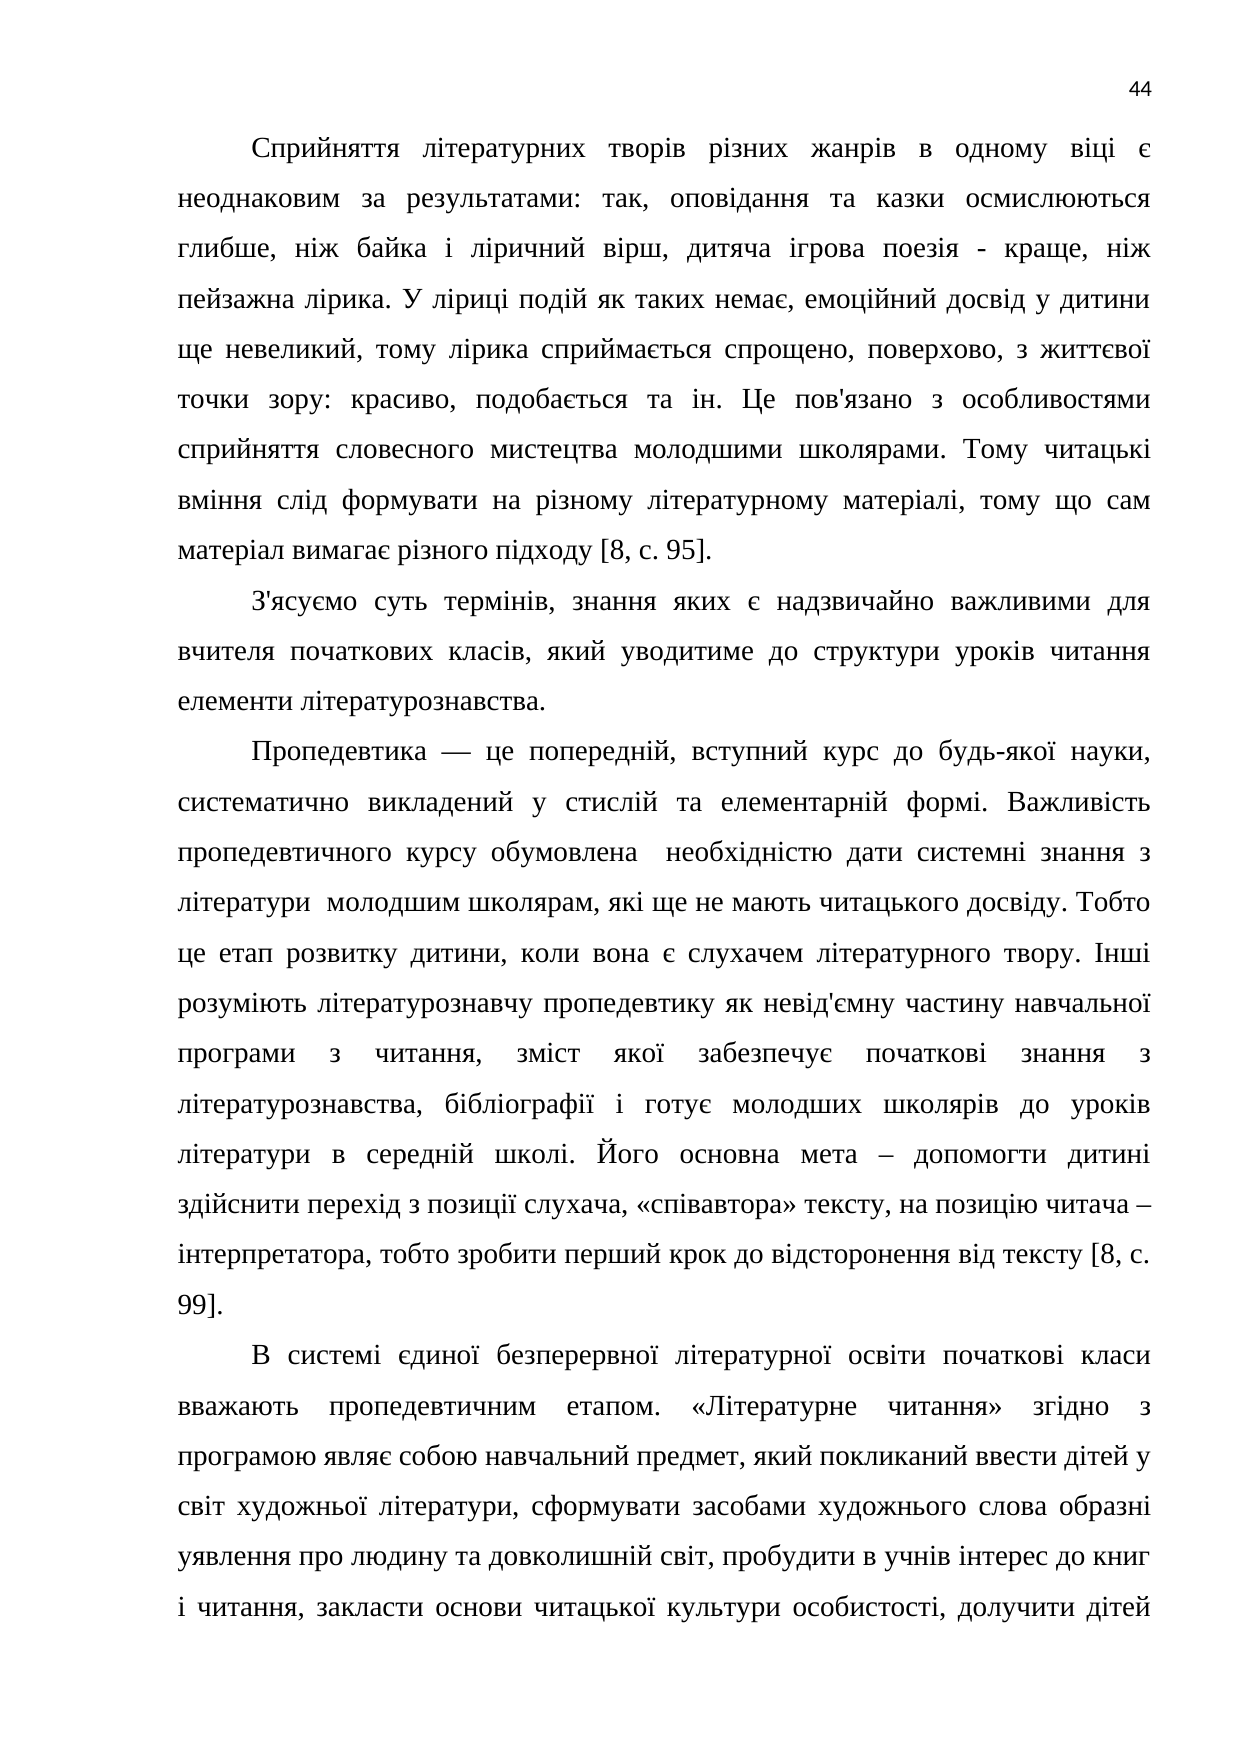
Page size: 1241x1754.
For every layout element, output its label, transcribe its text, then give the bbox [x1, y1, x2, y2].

text Сприйняття літературних творів різних жанрів в одному віці є неоднаковим за результатами: так, оповідання та казки осмислюються глибше, ніж байка і ліричний вірш, дитяча ігрова поезія - краще, ніж пейзажна лірика. У ліриці подій як таких немає, емоційний досвід у дитини ще невеликий, тому лірика сприймається спрощено, поверхово, з життєвої точки зору: красиво, подобається та ін. Це пов'язано з особливостями сприйняття словесного мистецтва молодшими школярами. Тому читацькі вміння слід формувати на різному літературному матеріалі, тому що сам матеріал вимагає різного підходу [8, с. 95]. [177, 130, 1152, 566]
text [177, 1337, 1152, 1622]
text З'ясуємо суть термінів, знання яких є надзвичайно важливими для вчителя початкових класів, який уводитиме до структури уроків читання елементи літературознавства. [177, 583, 1152, 717]
text Пропедевтика — це попередній, вступний курс до будь-якої науки, систематично викладений у стислій та елементарній формі. Важливість пропедевтичного курсу обумовлена необхідністю дати системні знання з літератури молодшим школярам, які ще не мають читацького досвіду. Тобто це етап розвитку дитини, коли вона є слухачем літературного твору. Інші розуміють літературознавчу пропедевтику як невід'ємну частину навчальної програми з читання, зміст якої забезпечує початкові знання з літературознавства, бібліографії і готує молодших школярів до уроків літератури в середній школі. Його основна мета – допомогти дитині здійснити перехід з позиції слухача, «співавтора» тексту, на позицію читача – інтерпретатора, тобто зробити перший крок до відсторонення від тексту [8, с. 99]. [177, 733, 1152, 1321]
